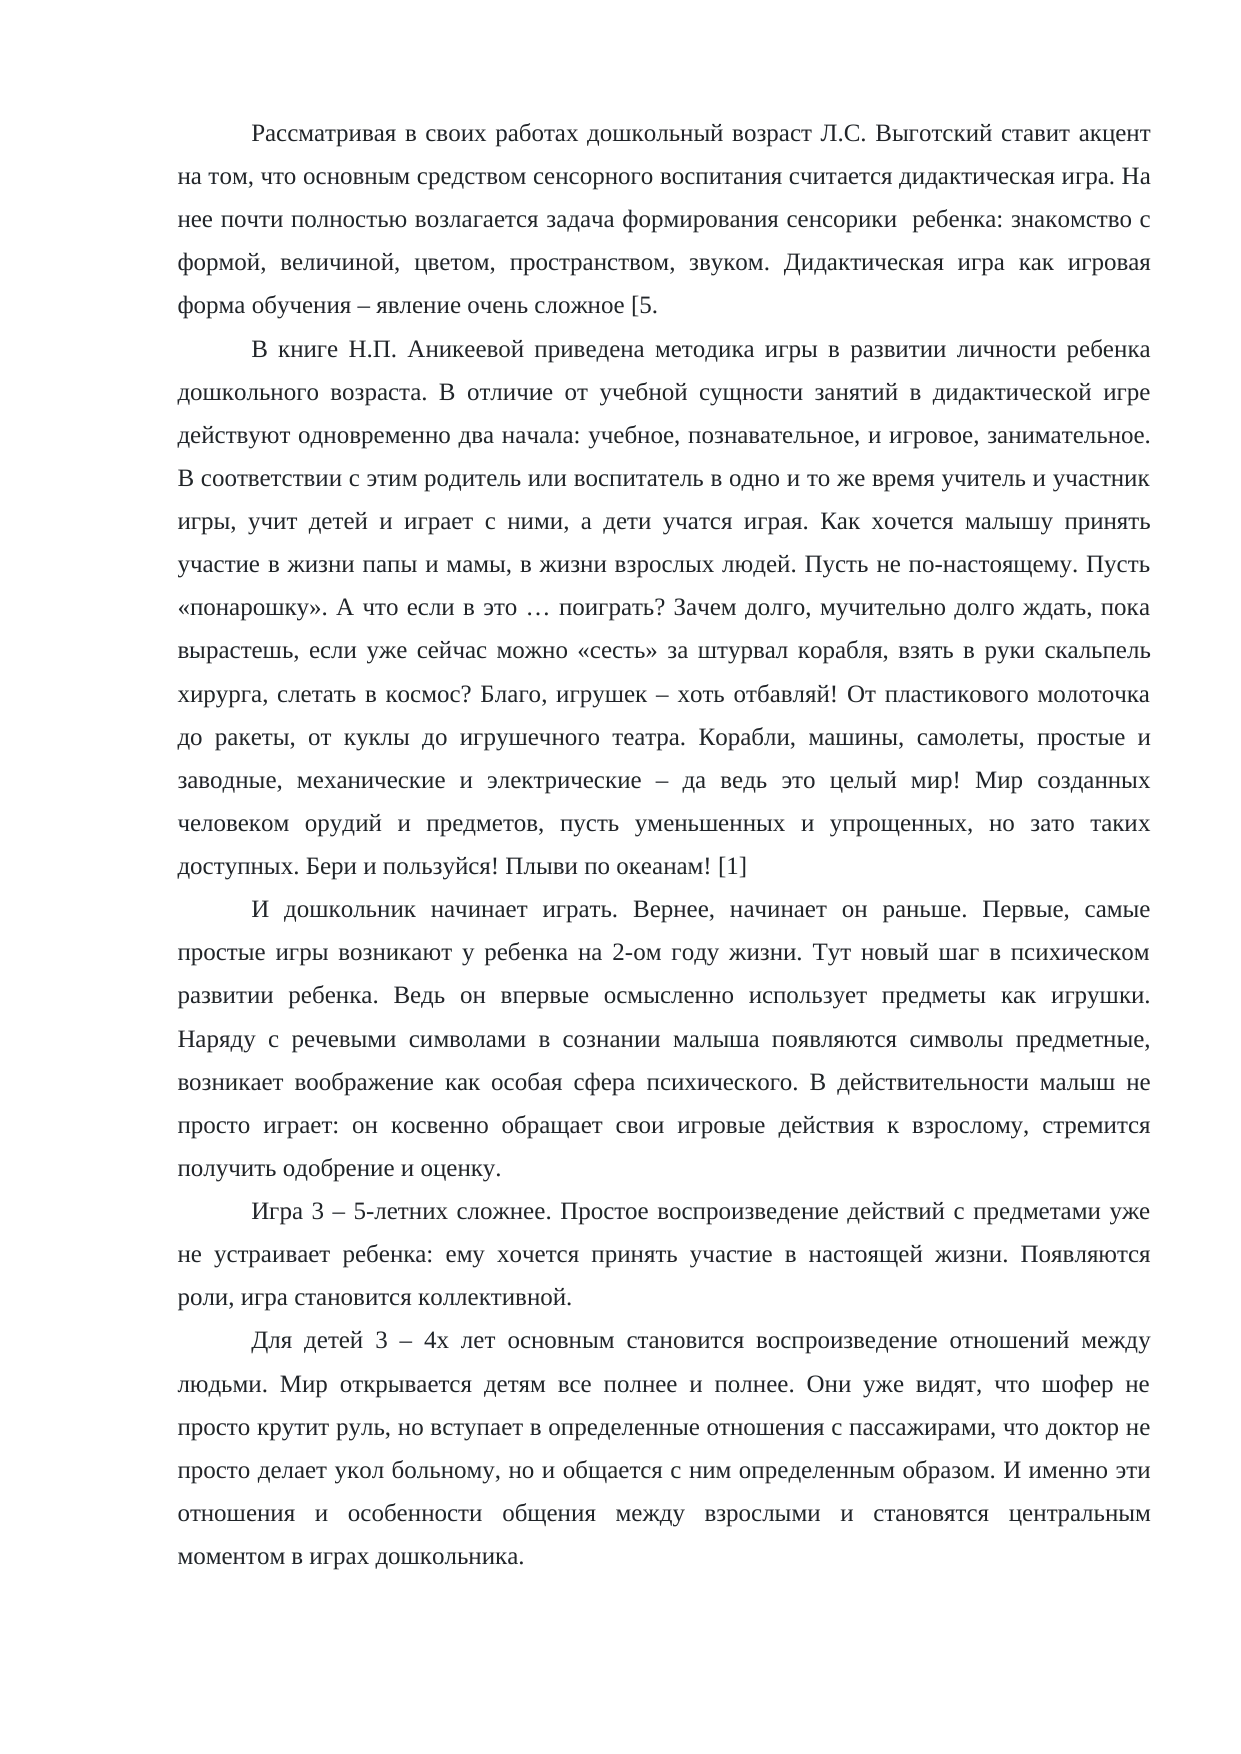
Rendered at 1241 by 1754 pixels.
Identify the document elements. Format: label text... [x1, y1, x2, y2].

text И дошкольник начинает играть. Вернее, начинает он раньше. Первые, самые простые игры возникают у ребенка на 2-ом году жизни. Тут новый шаг в психическом развитии ребенка. Ведь он впервые осмысленно использует предметы как игрушки. Наряду с речевыми символами в сознании малыша появляются символы предметные, возникает воображение как особая сфера психического. В действительности малыш не просто играет: он косвенно обращает свои игровые действия к взрослому, стремится получить одобрение и оценку. [177, 894, 1152, 1182]
text Игра 3 – 5-летних сложнее. Простое воспроизведение действий с предметами уже не устраивает ребенка: ему хочется принять участие в настоящей жизни. Появляются роли, игра становится коллективной. [177, 1196, 1152, 1311]
text В книге Н.П. Аникеевой приведена методика игры в развитии личности ребенка дошкольного возраста. В отличие от учебной сущности занятий в дидактической игре действуют одновременно два начала: учебное, познавательное, и игровое, занимательное. В соответствии с этим родитель или воспитатель в одно и то же время учитель и участник игры, учит детей и играет с ними, а дети учатся играя. Как хочется малышу принять участие в жизни папы и мамы, в жизни взрослых людей. Пусть не по-настоящему. Пусть «понарошку». А что если в это … поиграть? Зачем долго, мучительно долго ждать, пока вырастешь, если уже сейчас можно «сесть» за штурвал корабля, взять в руки скальпель хирурга, слетать в космос? Благо, игрушек – хоть отбавляй! От пластикового молоточка до ракеты, от куклы до игрушечного театра. Корабли, машины, самолеты, простые и заводные, механические и электрические – да ведь это целый мир! Мир созданных человеком орудий и предметов, пусть уменьшенных и упрощенных, но зато таких доступных. Бери и пользуйся! Плыви по океанам! [1] [177, 334, 1152, 880]
text Для детей 3 – 4х лет основным становится воспроизведение отношений между людьми. Мир открывается детям все полнее и полнее. Они уже видят, что шофер не просто крутит руль, но вступает в определенные отношения с пассажирами, что доктор не просто делает укол больному, но и общается с ним определенным образом. И именно эти отношения и особенности общения между взрослыми и становятся центральным моментом в играх дошкольника. [177, 1326, 1152, 1570]
text Рассматривая в своих работах дошкольный возраст Л.С. Выготский ставит акцент на том, что основным средством сенсорного воспитания считается дидактическая игра. На нее почти полностью возлагается задача формирования сенсорики ребенка: знакомство с формой, величиной, цветом, пространством, звуком. Дидактическая игра как игровая форма обучения – явление очень сложное [5. [177, 118, 1152, 319]
